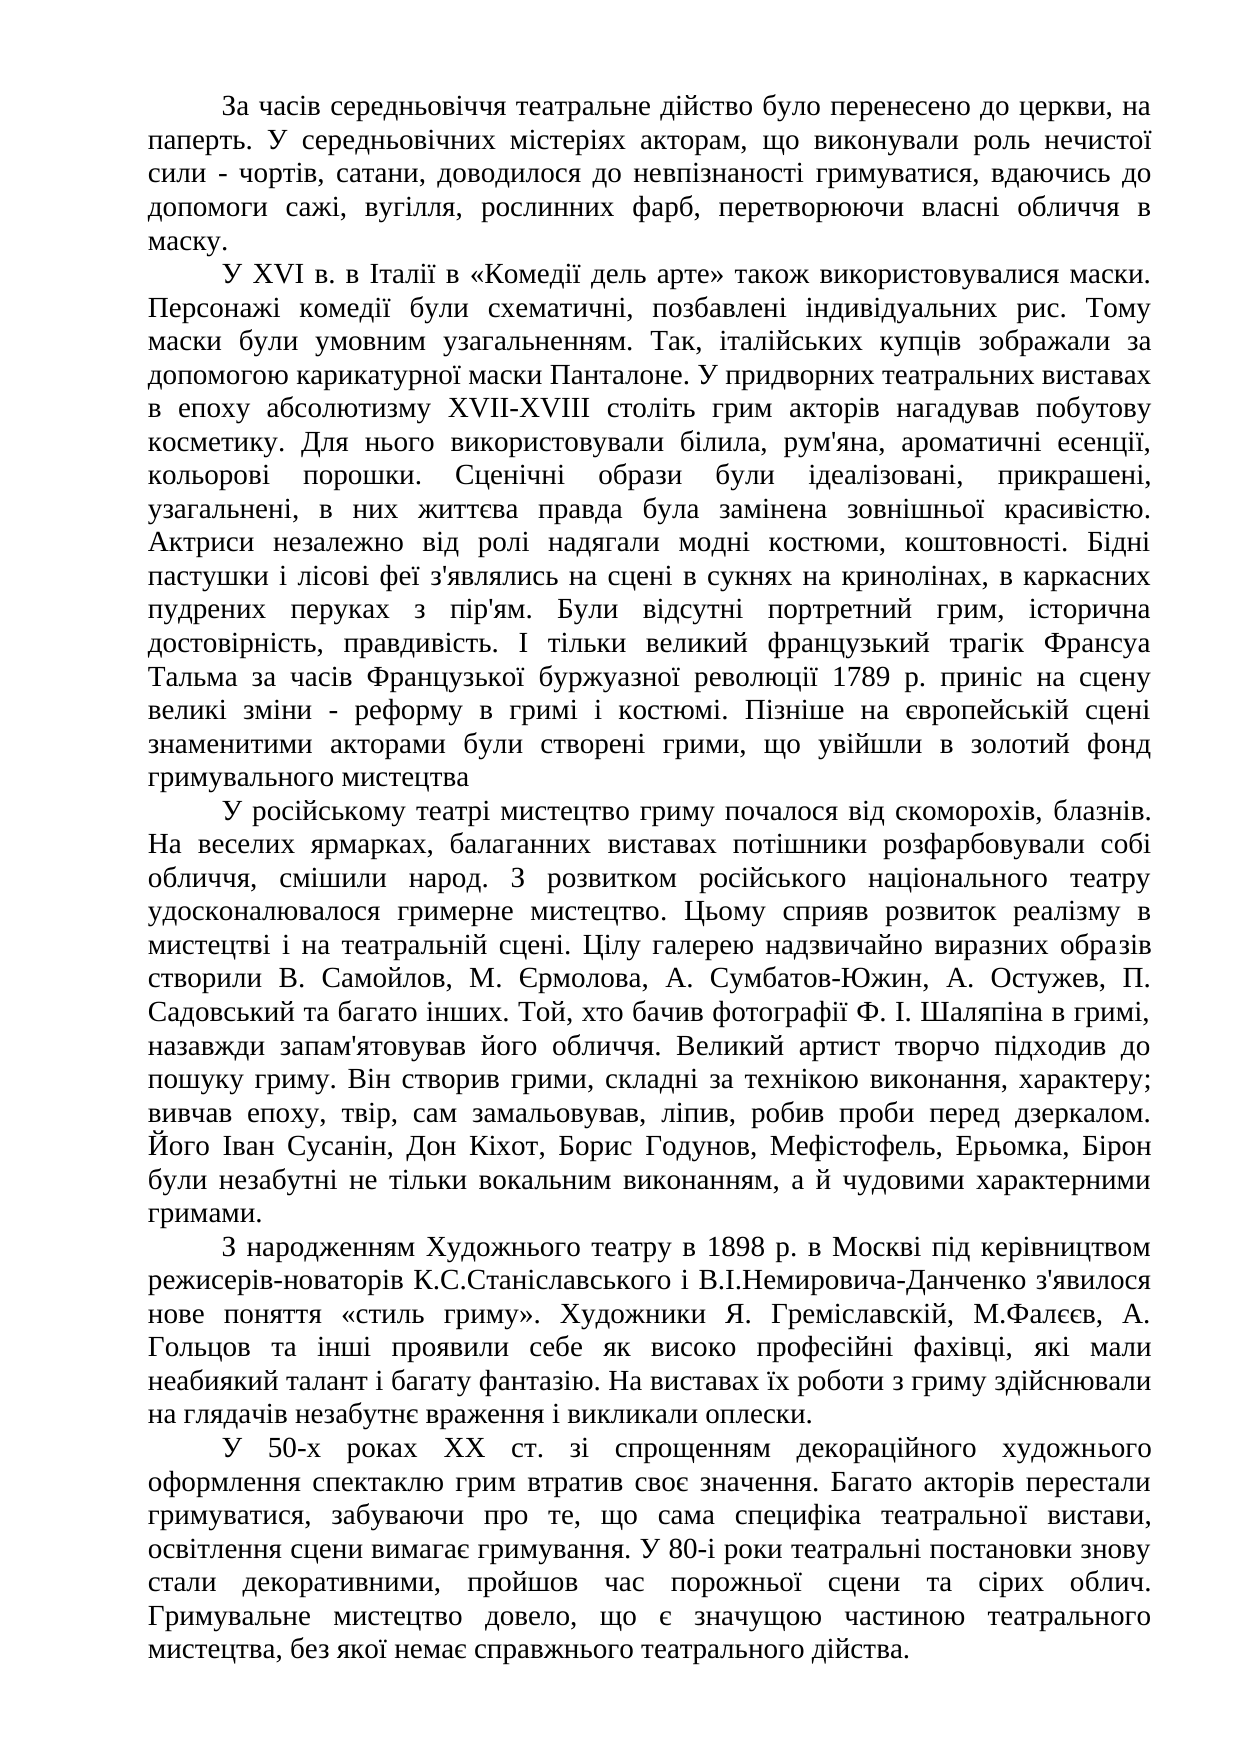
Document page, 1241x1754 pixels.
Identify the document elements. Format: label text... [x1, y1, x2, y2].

text У російському театрі мистецтво гриму почалося від скоморохів, блазнів. На веселих ярмарках, балаганних виставах потішники розфарбовували собі обличчя, смішили народ. З розвитком російського національного театру удосконалювалося гримерне мистецтво. Цьому сприяв розвиток реалізму в мистецтві і на театральній сцені. Цілу галерею надзвичайно виразних образів створили В. Самойлов, М. Єрмолова, А. Сумбатов-Южин, А. Остужев, П. Садовський та багато інших. Той, хто бачив фотографії Ф. І. Шаляпіна в гримі, назавжди запам'ятовував його обличчя. Великий артист творчо підходив до пошуку гриму. Він створив грими, складні за технікою виконання, характеру; вивчав епоху, твір, сам замальовував, ліпив, робив проби перед дзеркалом. Його Іван Сусанін, Дон Кіхот, Борис Годунов, Мефістофель, Ерьомка, Бірон були незабутні не тільки вокальним виконанням, а й чудовими характерними гримами. [148, 793, 1152, 1229]
text У 50-х роках XX ст. зі спрощенням декораційного художнього оформлення спектаклю грим втратив своє значення. Багато акторів перестали гримуватися, забуваючи про те, що сама специфіка театральної вистави, освітлення сцени вимагає гримування. У 80-і роки театральні постановки знову стали декоративними, пройшов час порожньої сцени та сірих облич. Гримувальне мистецтво довело, що є значущою частиною театрального мистецтва, без якої немає справжнього театрального дійства. [148, 1430, 1152, 1665]
text У XVI в. в Італії в «Комедії дель арте» також використовувалися маски. Персонажі комедії були схематичні, позбавлені індивідуальних рис. Тому маски були умовним узагальненням. Так, італійських купців зображали за допомогою карикатурної маски Панталоне. У придворних театральних виставах в епоху абсолютизму XVII-XVIII століть грим акторів нагадував побутову косметику. Для нього використовували білила, рум'яна, ароматичні есенції, кольорові порошки. Сценічні образи були ідеалізовані, прикрашені, узагальнені, в них життєва правда була замінена зовнішньої красивістю. Актриси незалежно від ролі надягали модні костюми, коштовності. Бідні пастушки і лісові феї з'являлись на сцені в сукнях на кринолінах, в каркасних пудрених перуках з пір'ям. Були відсутні портретний грим, історична достовірність, правдивість. І тільки великий французький трагік Франсуа Тальма за часів Французької буржуазної революції 1789 р. приніс на сцену великі зміни - реформу в гримі і костюмі. Пізніше на європейській сцені знаменитими акторами були створені грими, що увійшли в золотий фонд гримувального мистецтва [148, 256, 1152, 793]
text З народженням Художнього театру в 1898 р. в Москві під керівництвом режисерів-новаторів К.С.Станіславського і В.І.Немировича-Данченко з'явилося нове поняття «стиль гриму». Художники Я. Греміславскій, М.Фалєєв, А. Гольцов та інші проявили себе як високо професійні фахівці, які мали неабиякий талант і багату фантазію. На виставах їх роботи з гриму здійснювали на глядачів незабутнє враження і викликали оплески. [148, 1229, 1152, 1430]
text За часів середньовіччя театральне дійство було перенесено до церкви, на паперть. У середньовічних містеріях акторам, що виконували роль нечистої сили - чортів, сатани, доводилося до невпізнаності гримуватися, вдаючись до допомоги сажі, вугілля, рослинних фарб, перетворюючи власні обличчя в маску. [148, 88, 1152, 256]
